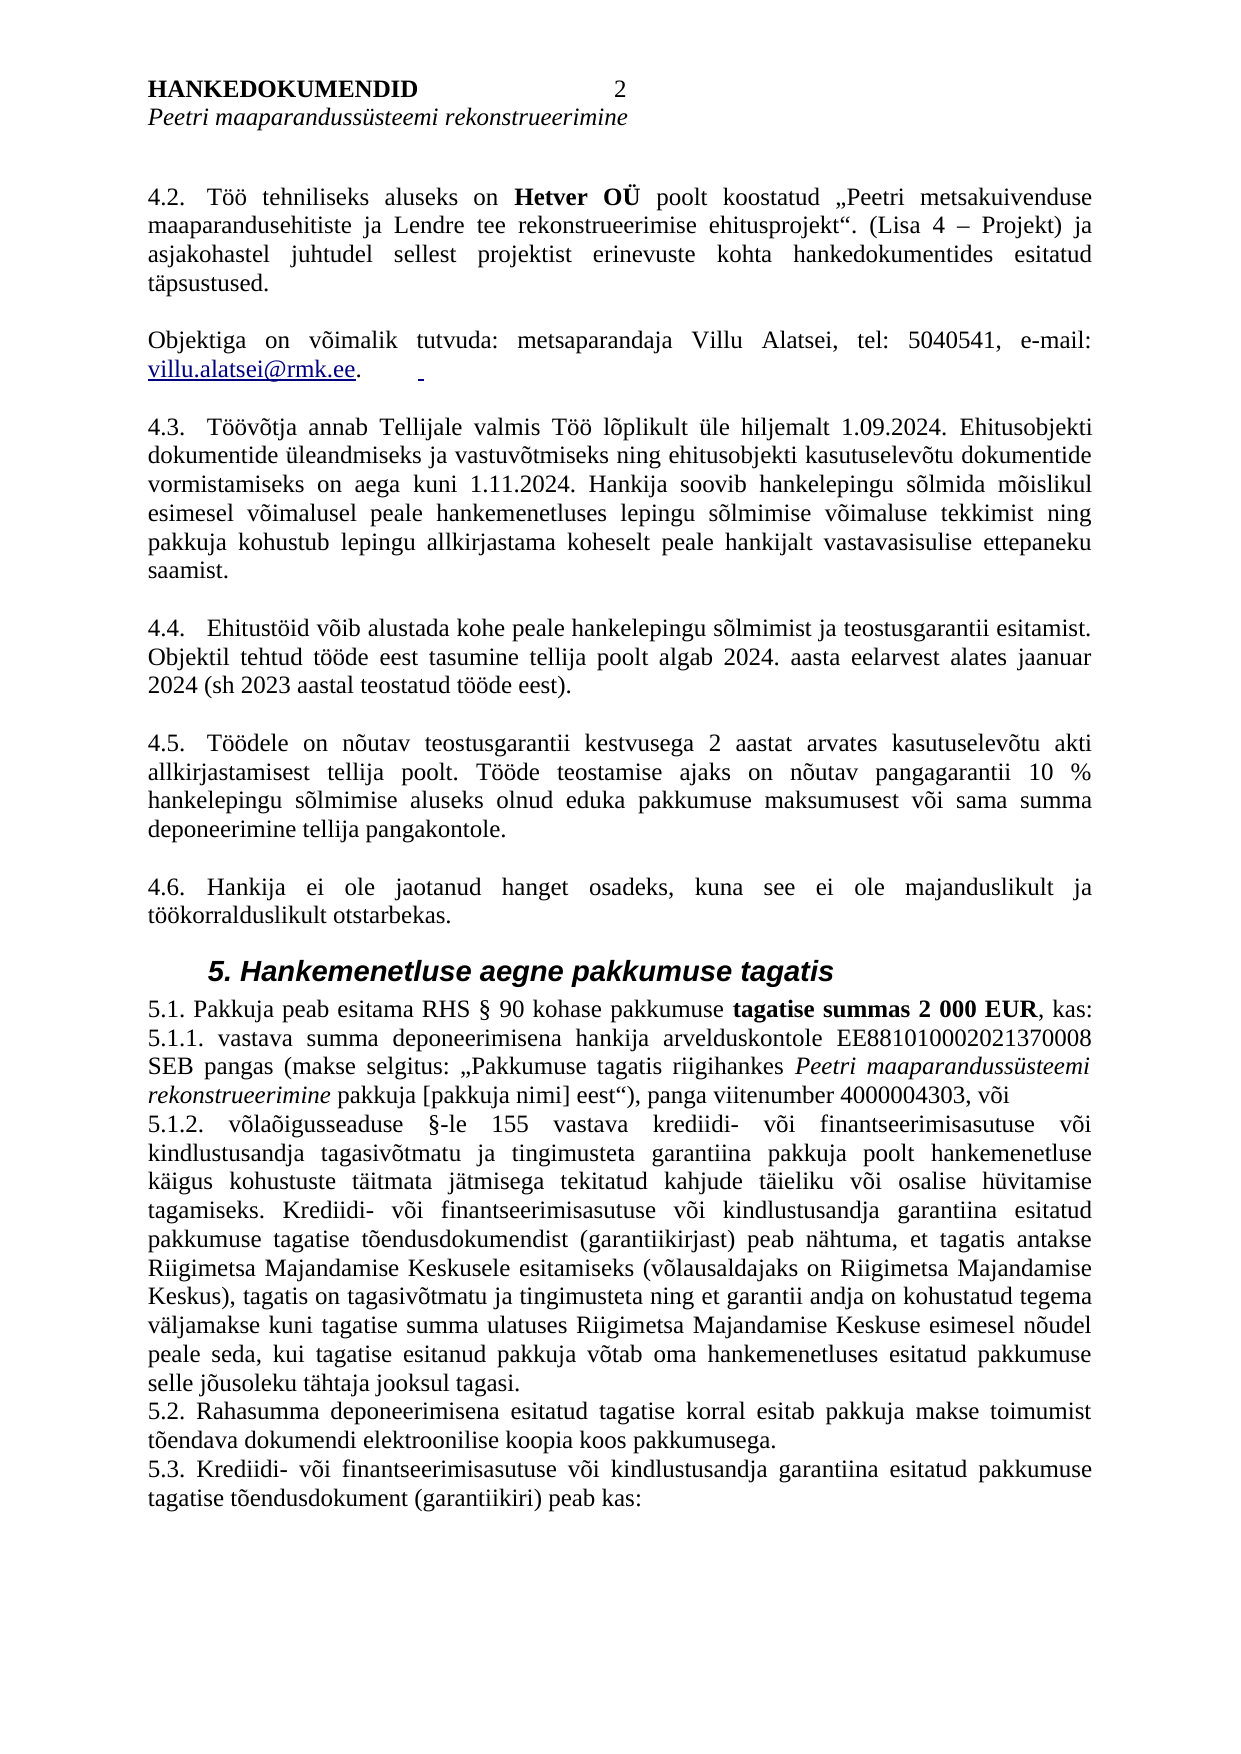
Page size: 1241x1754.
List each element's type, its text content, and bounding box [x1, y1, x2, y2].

text 4.3. Töövõtja annab Tellijale valmis Töö lõplikult üle hiljemalt 1.09.2024. Ehitusobjekti dokumentide üleandmiseks ja vastuvõtmiseks ning ehitusobjekti kasutuselevõtu dokumentide vormistamiseks on aega kuni 1.11.2024. Hankija soovib hankelepingu sõlmida mõislikul esimesel võimalusel peale hankemenetluses lepingu sõlmimise võimaluse tekkimist ning pakkuja kohustub lepingu allkirjastama koheselt peale hankijalt vastavasisulise ettepaneku saamist. [148, 412, 1093, 584]
text 4.2. Töö tehniliseks aluseks on Hetver OÜ poolt koostatud „Peetri metsakuivenduse maaparandusehitiste ja Lendre tee rekonstrueerimise ehitusprojekt“. (Lisa 4 – Projekt) ja asjakohastel juhtudel sellest projektist erinevuste kohta hankedokumentides esitatud täpsustused. [148, 182, 1093, 297]
text 5.3. Krediidi- või finantseerimisasutuse või kindlustusandja garantiina esitatud pakkumuse tagatise tõendusdokument (garantiikiri) peab kas: [148, 1454, 1093, 1511]
text 5.1.2. võlaõigusseaduse §-le 155 vastava krediidi- või finantseerimisasutuse või kindlustusandja tagasivõtmatu ja tingimusteta garantiina pakkuja poolt hankemenetluse käigus kohustuste täitmata jätmisega tekitatud kahjude täieliku või osalise hüvitamise tagamiseks. Krediidi- või finantseerimisasutuse või kindlustusandja garantiina esitatud pakkumuse tagatise tõendusdokumendist (garantiikirjast) peab nähtuma, et tagatis antakse Riigimetsa Majandamise Keskusele esitamiseks (võlausaldajaks on Riigimetsa Majandamise Keskus), tagatis on tagasivõtmatu ja tingimusteta ning et garantii andja on kohustatud tegema väljamakse kuni tagatise summa ulatuses Riigimetsa Majandamise Keskuse esimesel nõudel peale seda, kui tagatise esitanud pakkuja võtab oma hankemenetluses esitatud pakkumuse selle jõusoleku tähtaja jooksul tagasi. [148, 1109, 1093, 1396]
text 4.4. Ehitustöid võib alustada kohe peale hankelepingu sõlmimist ja teostusgarantii esitamist. Objektil tehtud tööde eest tasumine tellija poolt algab 2024. aasta eelarvest alates jaanuar 2024 (sh 2023 aastal teostatud tööde eest). [148, 613, 1093, 699]
text 5.1. Pakkuja peab esitama RHS § 90 kohase pakkumuse tagatise summas 2 000 EUR, kas: 5.1.1. vastava summa deponeerimisena hankija arvelduskontole EE881010002021370008 SEB pangas (makse selgitus: „Pakkumuse tagatis riigihankes Peetri maaparandussüsteemi rekonstrueerimine pakkuja [pakkuja nimi] eest“), panga viitenumber 4000004303, või [148, 994, 1093, 1109]
text 4.5. Töödele on nõutav teostusgarantii kestvusega 2 aastat arvates kasutuselevõtu akti allkirjastamisest tellija poolt. Tööde teostamise ajaks on nõutav pangagarantii 10 % hankelepingu sõlmimise aluseks olnud eduka pakkumuse maksumusest või sama summa deponeerimine tellija pangakontole. [148, 728, 1093, 843]
subtitle 5. Hankemenetluse aegne pakkumuse tagatis [148, 954, 1093, 988]
text Objektiga on võimalik tutvuda: metsaparandaja Villu Alatsei, tel: 5040541, e-mail: villu.alatsei@rmk.ee. [148, 325, 1093, 383]
text 5.2. Rahasumma deponeerimisena esitatud tagatise korral esitab pakkuja makse toimumist tõendava dokumendi elektroonilise koopia koos pakkumusega. [148, 1396, 1093, 1454]
text 4.6. Hankija ei ole jaotanud hanget osadeks, kuna see ei ole majanduslikult ja töökorralduslikult otstarbekas. [148, 872, 1093, 929]
